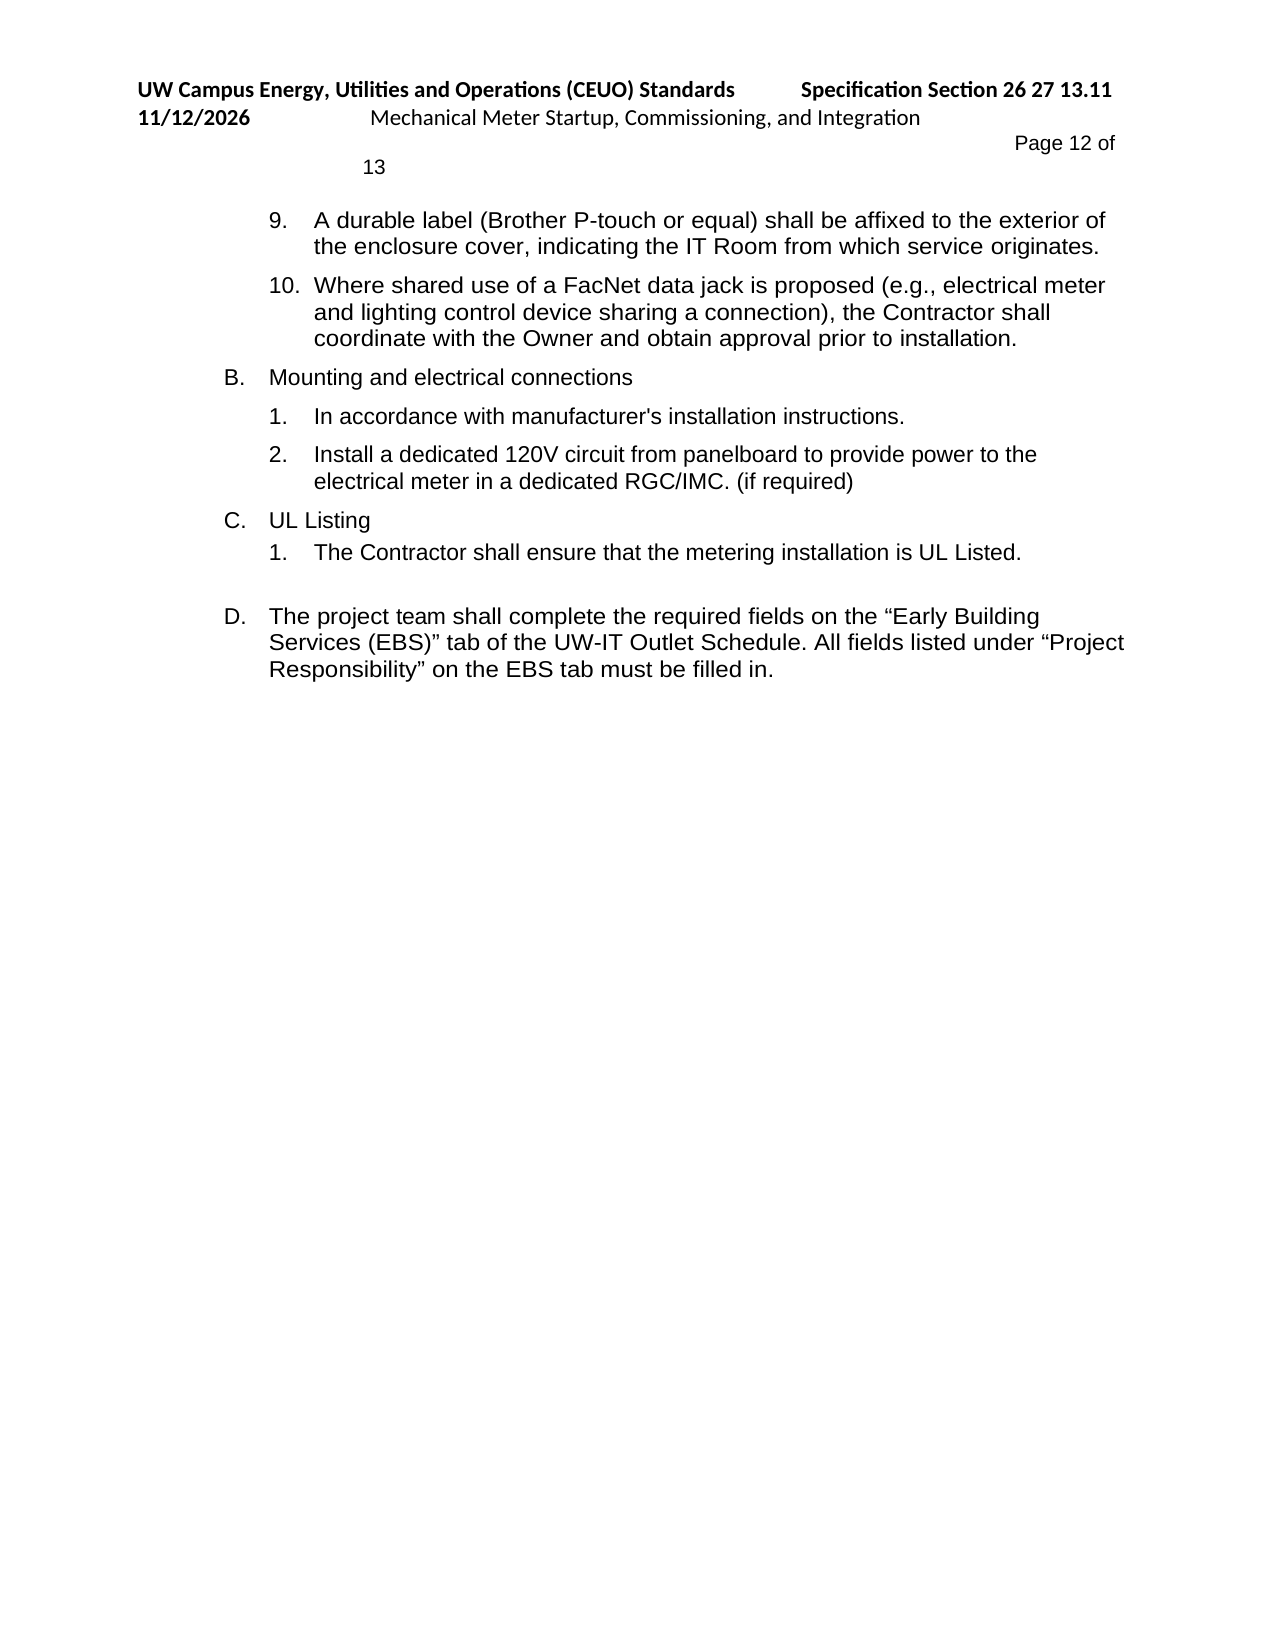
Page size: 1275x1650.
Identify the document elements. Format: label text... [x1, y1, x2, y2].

list The Contractor shall ensure that the metering installation is UL Listed. [269, 539, 1133, 566]
list A durable label (Brother P-touch or equal) shall be affixed to the exterior of the enclosure cover, indicating the IT Room from which service originates. [269, 207, 1122, 260]
list Where shared use of a FacNet data jack is proposed (e.g., electrical meter and lighting control device sharing a connection), the Contractor shall coordinate with the Owner and obtain approval prior to installation. [269, 272, 1122, 351]
list UL Listing [224, 507, 1133, 533]
list Mounting and electrical connections [224, 364, 1133, 390]
list The project team shall complete the required fields on the “Early Building Services (EBS)” tab of the UW-IT Outlet Schedule. All fields listed under “Project Responsibility” on the EBS tab must be filled in. [224, 603, 1133, 682]
list Install a dedicated 120V circuit from panelboard to provide power to the electrical meter in a dedicated RGC/IMC. (if required) [269, 441, 1122, 494]
list In accordance with manufacturer's installation instructions. [269, 403, 1133, 429]
